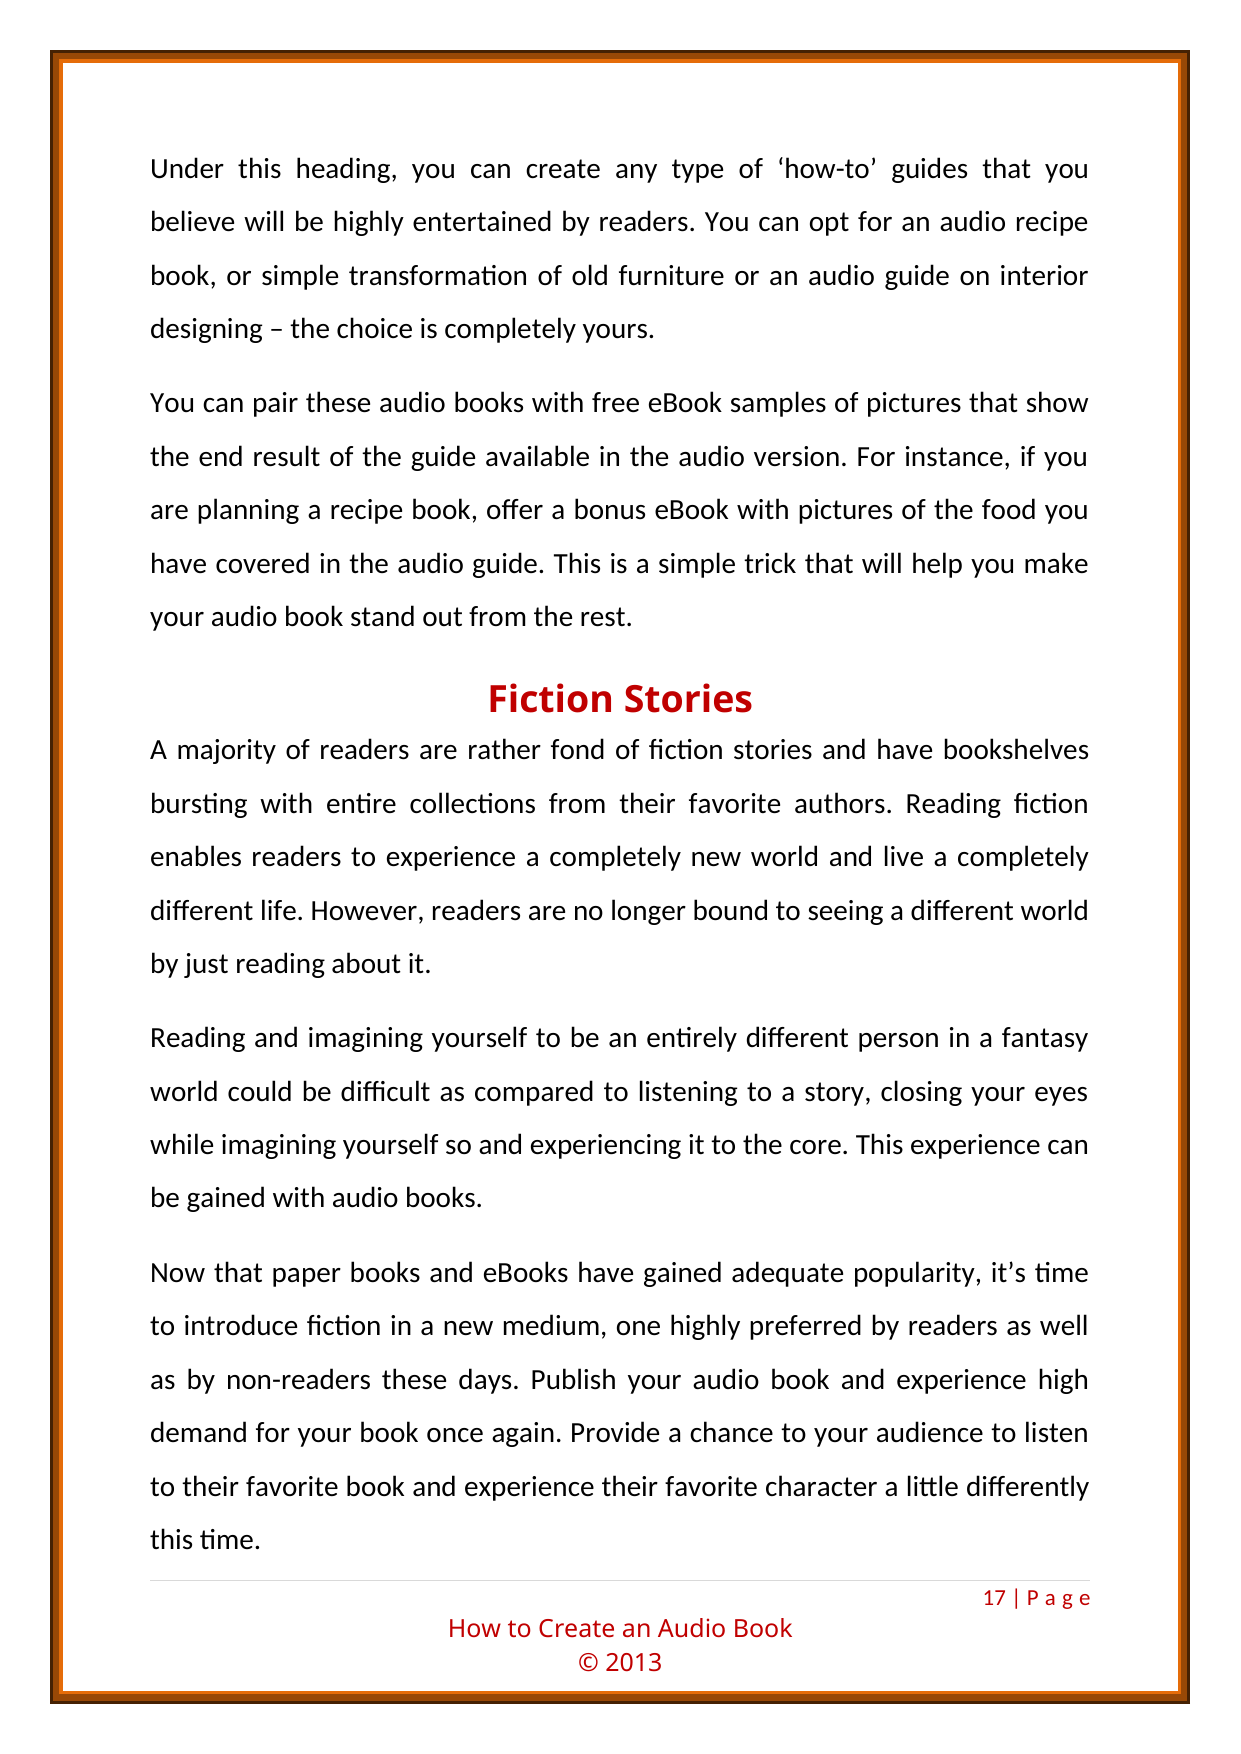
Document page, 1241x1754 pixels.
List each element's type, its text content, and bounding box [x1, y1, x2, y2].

text A majority of readers are rather fond of fiction stories and have bookshelves bursting with entire collections from their favorite authors. Reading fiction enables readers to experience a completely new world and live a completely different life. However, readers are no longer bound to seeing a different world by just reading about it. [150, 731, 1090, 981]
subtitle Fiction Stories [150, 673, 1090, 724]
text You can pair these audio books with free eBook samples of pictures that show the end result of the guide available in the audio version. For instance, if you are planning a recipe book, offer a bonus eBook with pictures of the food you have covered in the audio guide. This is a simple trick that will help you make your audio book stand out from the rest. [150, 384, 1090, 634]
text Under this heading, you can create any type of ‘how-to’ guides that you believe will be highly entertained by readers. You can opt for an audio recipe book, or simple transformation of old furniture or an audio guide on interior designing – the choice is completely yours. [150, 150, 1090, 346]
text Now that paper books and eBooks have gained adequate popularity, it’s time to introduce fiction in a new medium, one highly preferred by readers as well as by non-readers these days. Publish your audio book and experience high demand for your book once again. Provide a chance to your audience to listen to their favorite book and experience their favorite character a little differently this time. [150, 1254, 1090, 1557]
text Reading and imagining yourself to be an entirely different person in a fantasy world could be difficult as compared to listening to a story, closing your eyes while imagining yourself so and experiencing it to the core. This experience can be gained with audio books. [150, 1019, 1090, 1215]
